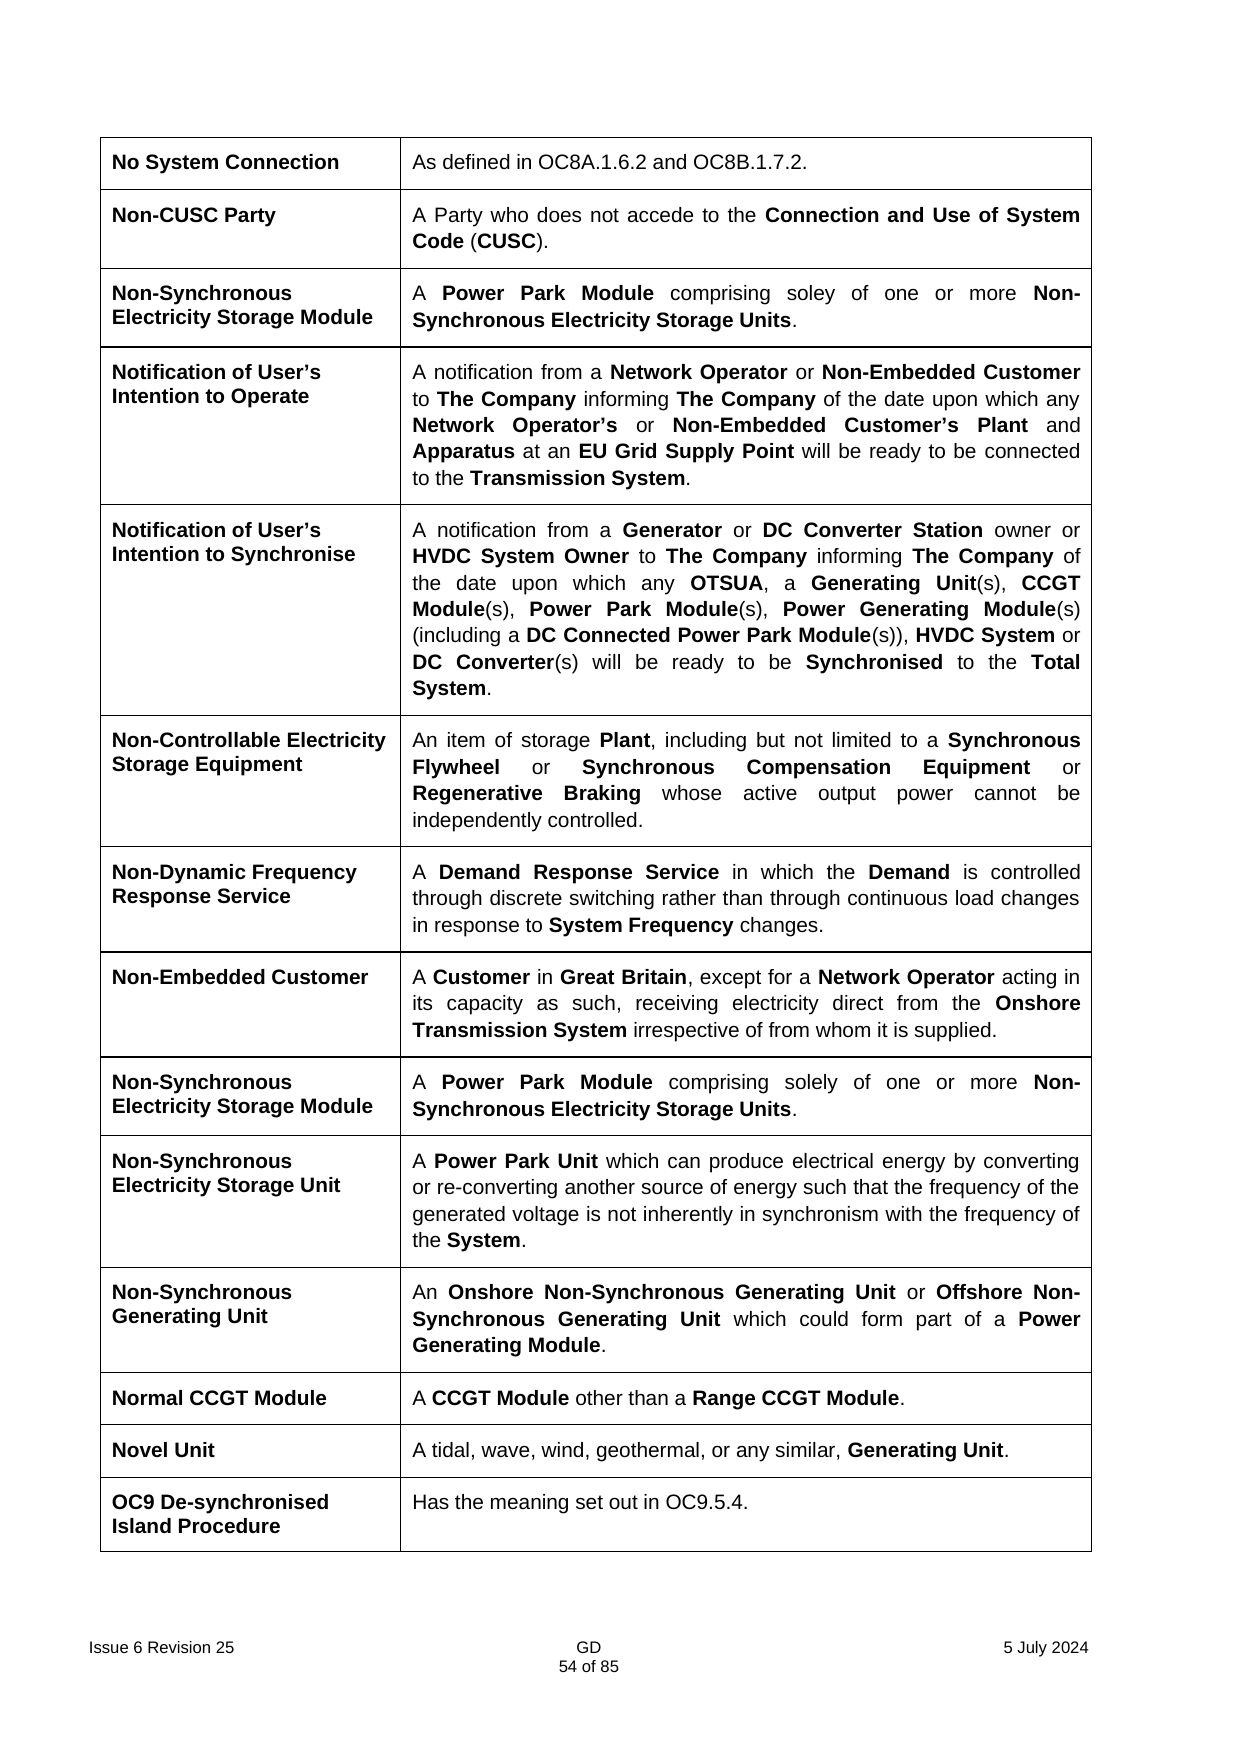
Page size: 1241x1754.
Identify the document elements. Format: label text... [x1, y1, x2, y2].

table_cell Non-Embedded Customer [101, 953, 400, 1056]
table_cell An item of storage Plant, including but not limited to a Synchronous Flywheel or Synchronous Compensation Equipment or Regenerative Braking whose active output power cannot be independently controlled. [401, 716, 1091, 846]
table_cell Non-Synchronous Electricity Storage Unit [101, 1136, 400, 1267]
table_cell A tidal, wave, wind, geothermal, or any similar, Generating Unit. [401, 1425, 1091, 1477]
table_cell A Power Park Unit which can produce electrical energy by converting or re-converting another source of energy such that the frequency of the generated voltage is not inherently in synchronism with the frequency of the System. [401, 1136, 1091, 1267]
table_cell Has the meaning set out in OC9.5.4. [401, 1478, 1091, 1551]
table_cell An Onshore Non-Synchronous Generating Unit or Offshore Non-Synchronous Generating Unit which could form part of a Power Generating Module. [401, 1268, 1091, 1372]
table_cell Normal CCGT Module [101, 1373, 400, 1424]
table_cell A CCGT Module other than a Range CCGT Module. [401, 1373, 1091, 1424]
table_cell Notification of User’s Intention to Synchronise [101, 505, 400, 715]
table_cell Non-Controllable Electricity Storage Equipment [101, 716, 400, 846]
table_cell Non-Synchronous Electricity Storage Module [101, 269, 400, 346]
table_cell A notification from a Generator or DC Converter Station owner or HVDC System Owner to The Company informing The Company of the date upon which any OTSUA, a Generating Unit(s), CCGT Module(s), Power Park Module(s), Power Generating Module(s) (including a DC Connected Power Park Module(s)), HVDC System or DC Converter(s) will be ready to be Synchronised to the Total System. [401, 505, 1091, 715]
table_cell Notification of User’s Intention to Operate [101, 348, 400, 504]
table_cell OC9 De-synchronised Island Procedure [101, 1478, 400, 1551]
table_cell A Power Park Module comprising solely of one or more Non-Synchronous Electricity Storage Units. [401, 1058, 1091, 1135]
table_cell A Power Park Module comprising soley of one or more Non-Synchronous Electricity Storage Units. [401, 269, 1091, 346]
table_cell Non-CUSC Party [101, 190, 400, 268]
table_cell Novel Unit [101, 1425, 400, 1477]
table_cell No System Connection [101, 138, 400, 189]
table_cell Non-Synchronous Generating Unit [101, 1268, 400, 1372]
table_cell A Demand Response Service in which the Demand is controlled through discrete switching rather than through continuous load changes in response to System Frequency changes. [401, 847, 1091, 951]
table_cell As defined in OC8A.1.6.2 and OC8B.1.7.2. [401, 138, 1091, 189]
table_cell A Customer in Great Britain, except for a Network Operator acting in its capacity as such, receiving electricity direct from the Onshore Transmission System irrespective of from whom it is supplied. [401, 953, 1091, 1056]
table_cell A notification from a Network Operator or Non-Embedded Customer to The Company informing The Company of the date upon which any Network Operator’s or Non-Embedded Customer’s Plant and Apparatus at an EU Grid Supply Point will be ready to be connected to the Transmission System. [401, 348, 1091, 504]
table_cell Non-Dynamic Frequency Response Service [101, 847, 400, 951]
table_cell Non-Synchronous Electricity Storage Module [101, 1058, 400, 1135]
table_cell A Party who does not accede to the Connection and Use of System Code (CUSC). [401, 190, 1091, 268]
